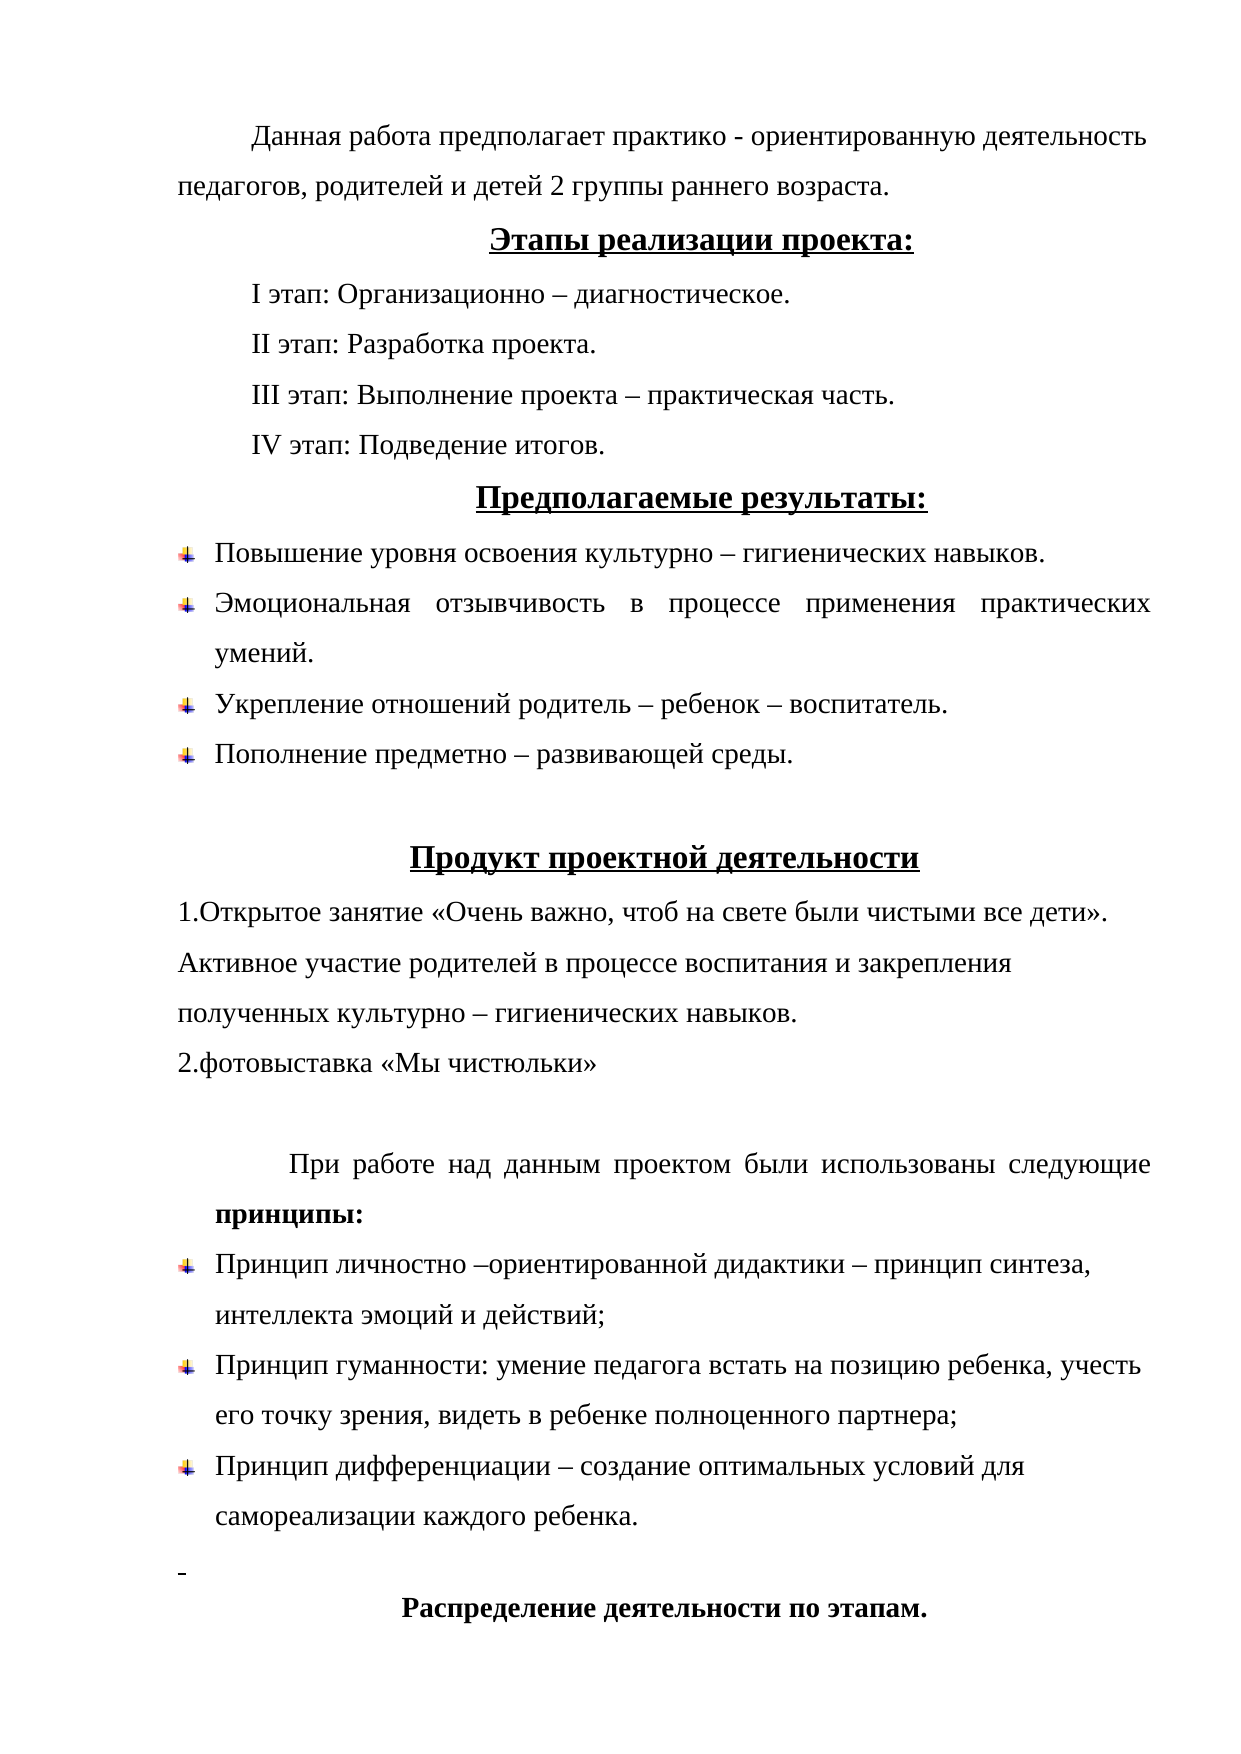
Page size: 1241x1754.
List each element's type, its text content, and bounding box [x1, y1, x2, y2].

text Предполагаемые результаты: [177, 477, 1152, 516]
text 1.Открытое занятие «Очень важно, чтоб на свете были чистыми все дети». Активное участие родителей в процессе воспитания и закрепления полученных культурно – гигиенических навыков. [177, 894, 1152, 1028]
text При работе над данным проектом были использованы следующие принципы: [215, 1146, 1152, 1230]
text Продукт проектной деятельности [177, 837, 1152, 875]
text Этапы реализации проекта: [177, 219, 1152, 257]
text III этап: Выполнение проекта – практическая часть. [177, 377, 1152, 410]
text I этап: Организационно – диагностическое. [177, 276, 1152, 310]
text Распределение деятельности по этапам. [177, 1590, 1152, 1624]
list Принцип гуманности: умение педагога встать на позицию ребенка, учесть его точку зрения, видеть в ребенке полноценного партнера; [177, 1347, 1152, 1431]
list Повышение уровня освоения культурно – гигиенических навыков. [177, 535, 1152, 568]
picture [178, 1458, 195, 1476]
list Пополнение предметно – развивающей среды. [177, 736, 1152, 770]
text II этап: Разработка проекта. [177, 327, 1152, 360]
list Принцип личностно –ориентированной дидактики – принцип синтеза, интеллекта эмоций и действий; [177, 1247, 1152, 1330]
picture [178, 596, 195, 613]
picture [178, 746, 195, 764]
list Укрепление отношений родитель – ребенок – воспитатель. [177, 686, 1152, 719]
list Принцип дифференциации – создание оптимальных условий для самореализации каждого ребенка. [177, 1448, 1152, 1532]
text 2.фотовыставка «Мы чистюльки» [177, 1045, 1152, 1079]
list Эмоциональная отзывчивость в процессе применения практических умений. [177, 585, 1152, 669]
picture [178, 1257, 195, 1274]
picture [178, 545, 195, 563]
picture [178, 1358, 195, 1375]
text IV этап: Подведение итогов. [177, 427, 1152, 461]
text Данная работа предполагает практико - ориентированную деятельность педагогов, родителей и детей 2 группы раннего возраста. [177, 118, 1152, 202]
picture [178, 696, 195, 714]
